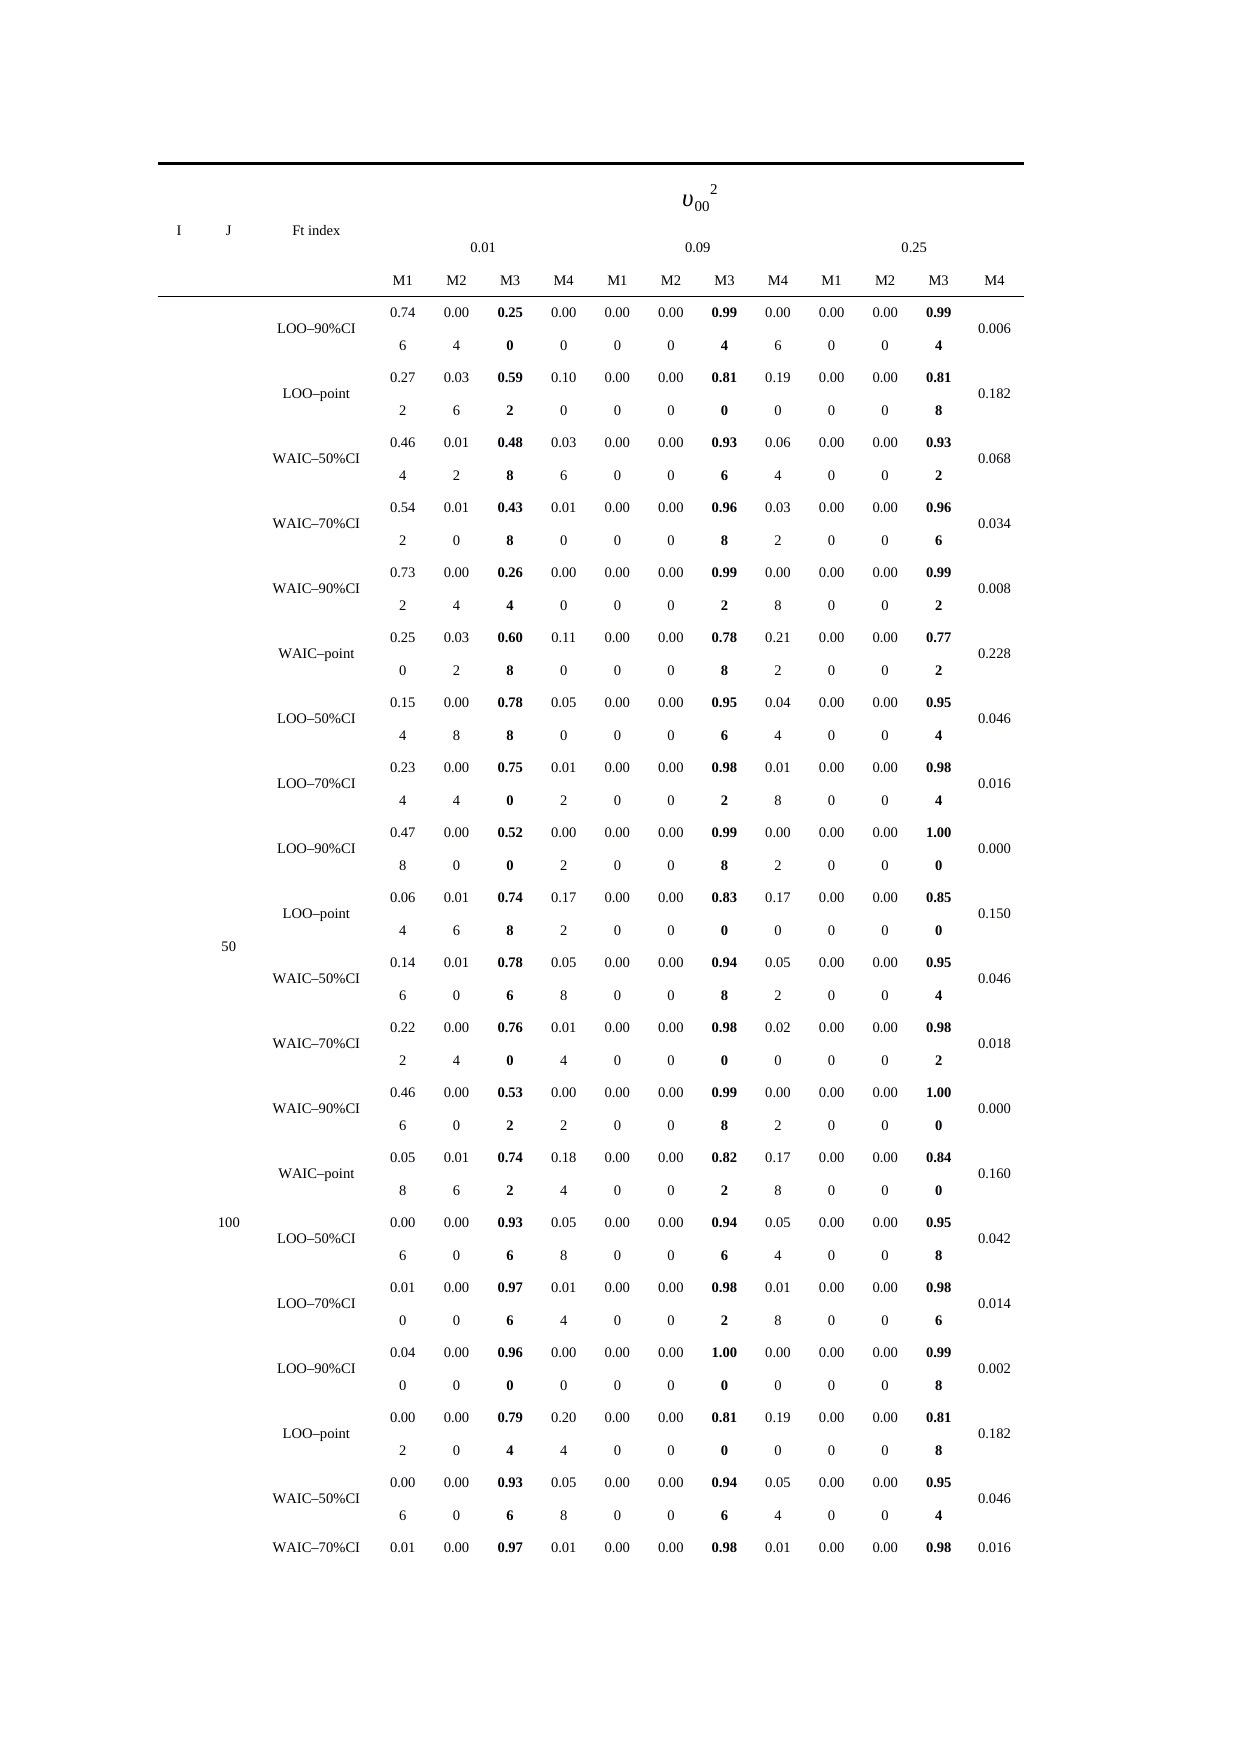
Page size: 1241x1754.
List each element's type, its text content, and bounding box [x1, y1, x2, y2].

table_cell M2 [644, 264, 697, 296]
table_header [376, 165, 1023, 230]
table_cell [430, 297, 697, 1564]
table_header J [200, 165, 257, 296]
table_cell M2 [430, 264, 483, 296]
table_cell M4 [751, 264, 804, 296]
table_cell M3 [912, 264, 965, 296]
table_cell M3 [483, 264, 537, 296]
table_cell M1 [376, 264, 429, 296]
table_cell M2 [858, 264, 912, 296]
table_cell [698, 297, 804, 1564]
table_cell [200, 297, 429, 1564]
table_cell 0.25 [805, 230, 1023, 264]
table_cell M4 [537, 264, 590, 296]
table_header I [158, 165, 200, 296]
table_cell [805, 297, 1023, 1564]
table_header Ft index [257, 165, 376, 296]
table_cell M4 [965, 264, 1023, 296]
table_cell M3 [698, 264, 751, 296]
table_cell 0.01 [376, 230, 590, 264]
table_cell M1 [590, 264, 644, 296]
table_cell 0.09 [590, 230, 804, 264]
table_cell M1 [805, 264, 858, 296]
